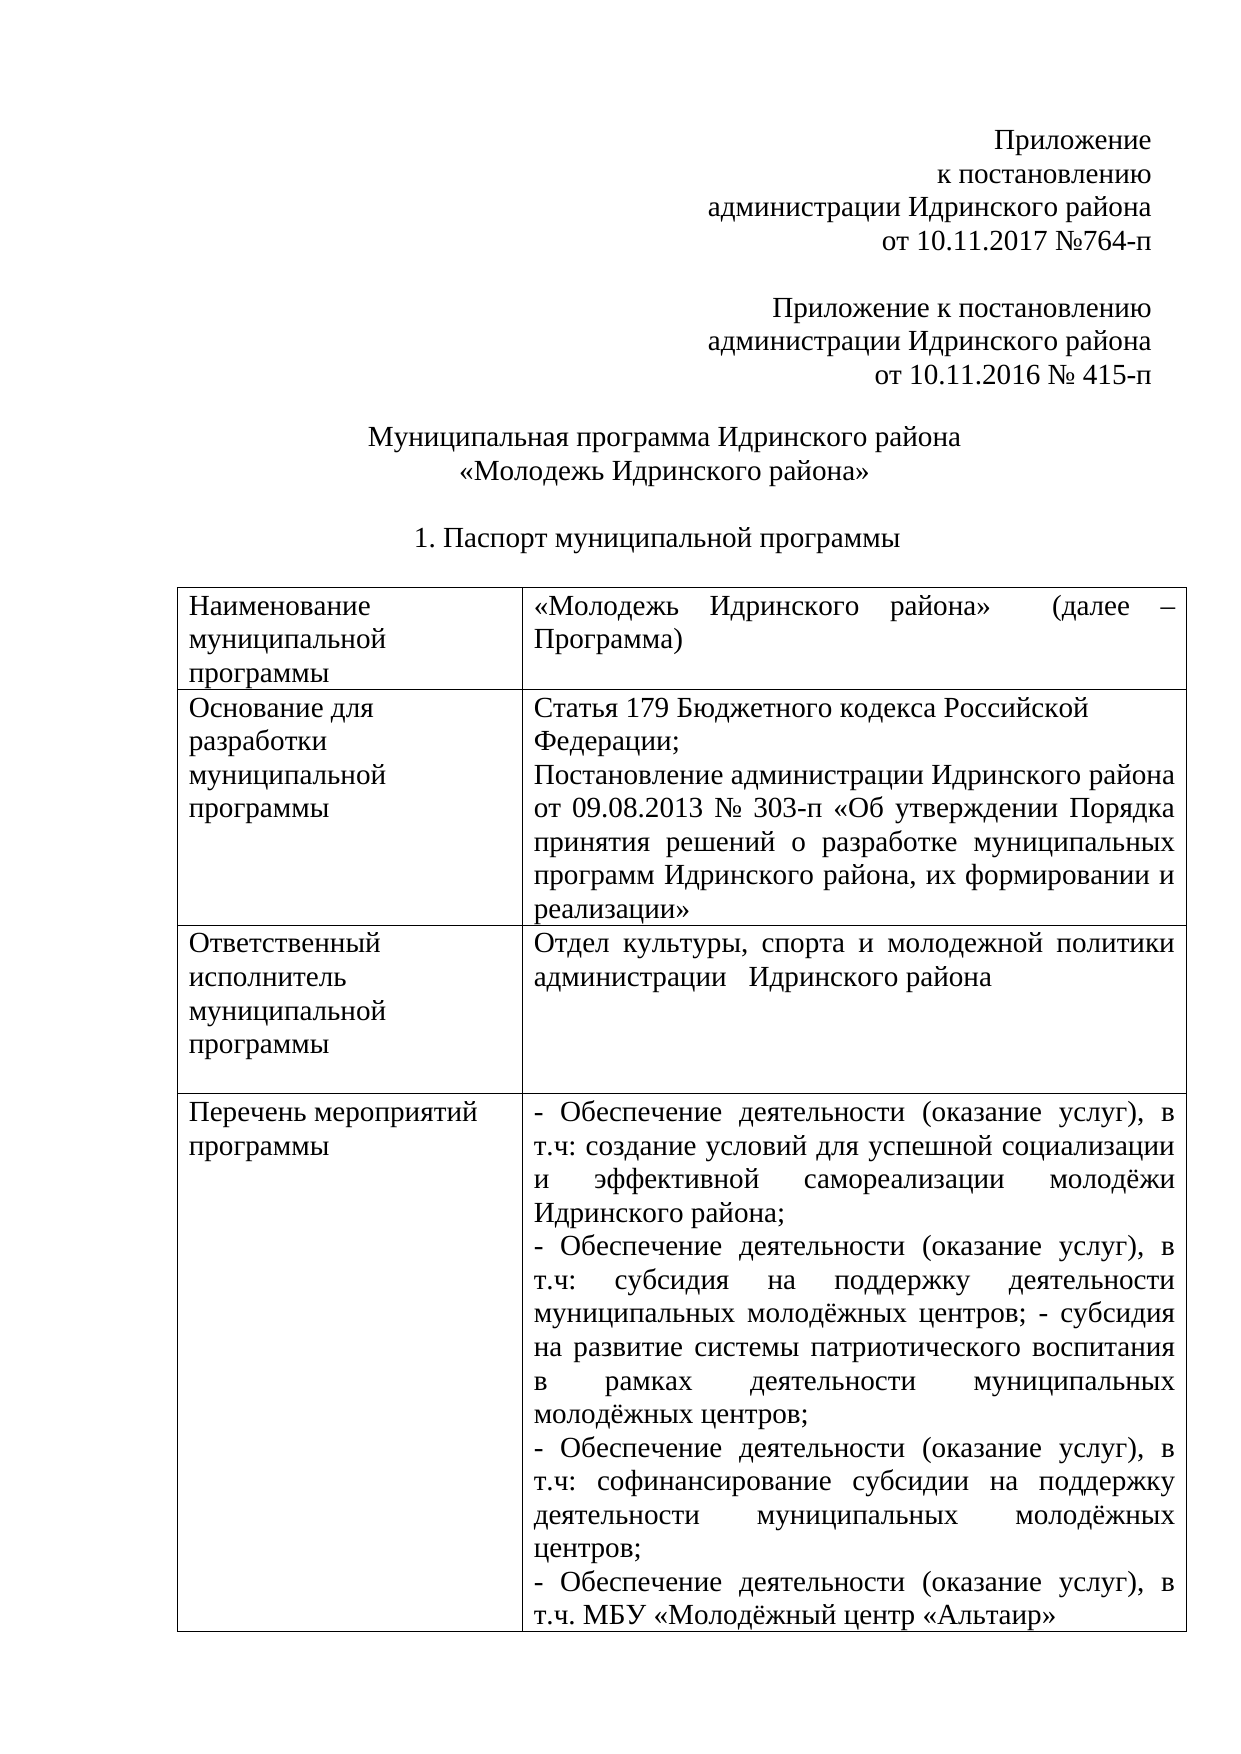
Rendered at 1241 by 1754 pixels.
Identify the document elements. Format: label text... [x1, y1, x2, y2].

text от 10.11.2017 №764-п [177, 223, 1152, 256]
text 1. Паспорт муниципальной программы [162, 520, 1152, 553]
table_header Наименование муниципальной программы [178, 588, 522, 689]
text от 10.11.2016 № 415-п [177, 357, 1152, 391]
table_cell - Обеспечение деятельности (оказание услуг), в т.ч: создание условий для успешной социализации и эффективной самореализации молодёжи Идринского района; - Обеспечение деятельности (оказание услуг), в т.ч: субсидия на поддержку деятельности муниципальных молодёжных центров; - субсидия на развитие системы патриотического воспитания в рамках деятельности муниципальных молодёжных центров; - Обеспечение деятельности (оказание услуг), в т.ч: софинансирование субсидии на поддержку деятельности муниципальных молодёжных центров; - Обеспечение деятельности (оказание услуг), в т.ч. МБУ «Молодёжный центр «Альтаир» [523, 1094, 1186, 1631]
table_cell Статья 179 Бюджетного кодекса Российской Федерации; Постановление администрации Идринского района от 09.08.2013 № 303-п «Об утверждении Порядка принятия решений о разработке муниципальных программ Идринского района, их формировании и реализации» [523, 690, 1186, 924]
text Муниципальная программа Идринского района [177, 419, 1152, 453]
table_header «Молодежь Идринского района» (далее – Программа) [523, 588, 1186, 689]
table_cell Ответственный исполнитель муниципальной программы [178, 926, 522, 1093]
text Приложение к постановлению [177, 290, 1152, 323]
text Приложение [177, 122, 1152, 156]
table_cell Перечень мероприятий программы [178, 1094, 522, 1631]
text администрации Идринского района [177, 323, 1152, 357]
text администрации Идринского района [177, 189, 1152, 223]
text к постановлению [177, 156, 1152, 189]
text «Молодежь Идринского района» [177, 453, 1152, 486]
table_cell Основание для разработки муниципальной программы [178, 690, 522, 924]
table_cell Отдел культуры, спорта и молодежной политики администрации Идринского района [523, 926, 1186, 1093]
